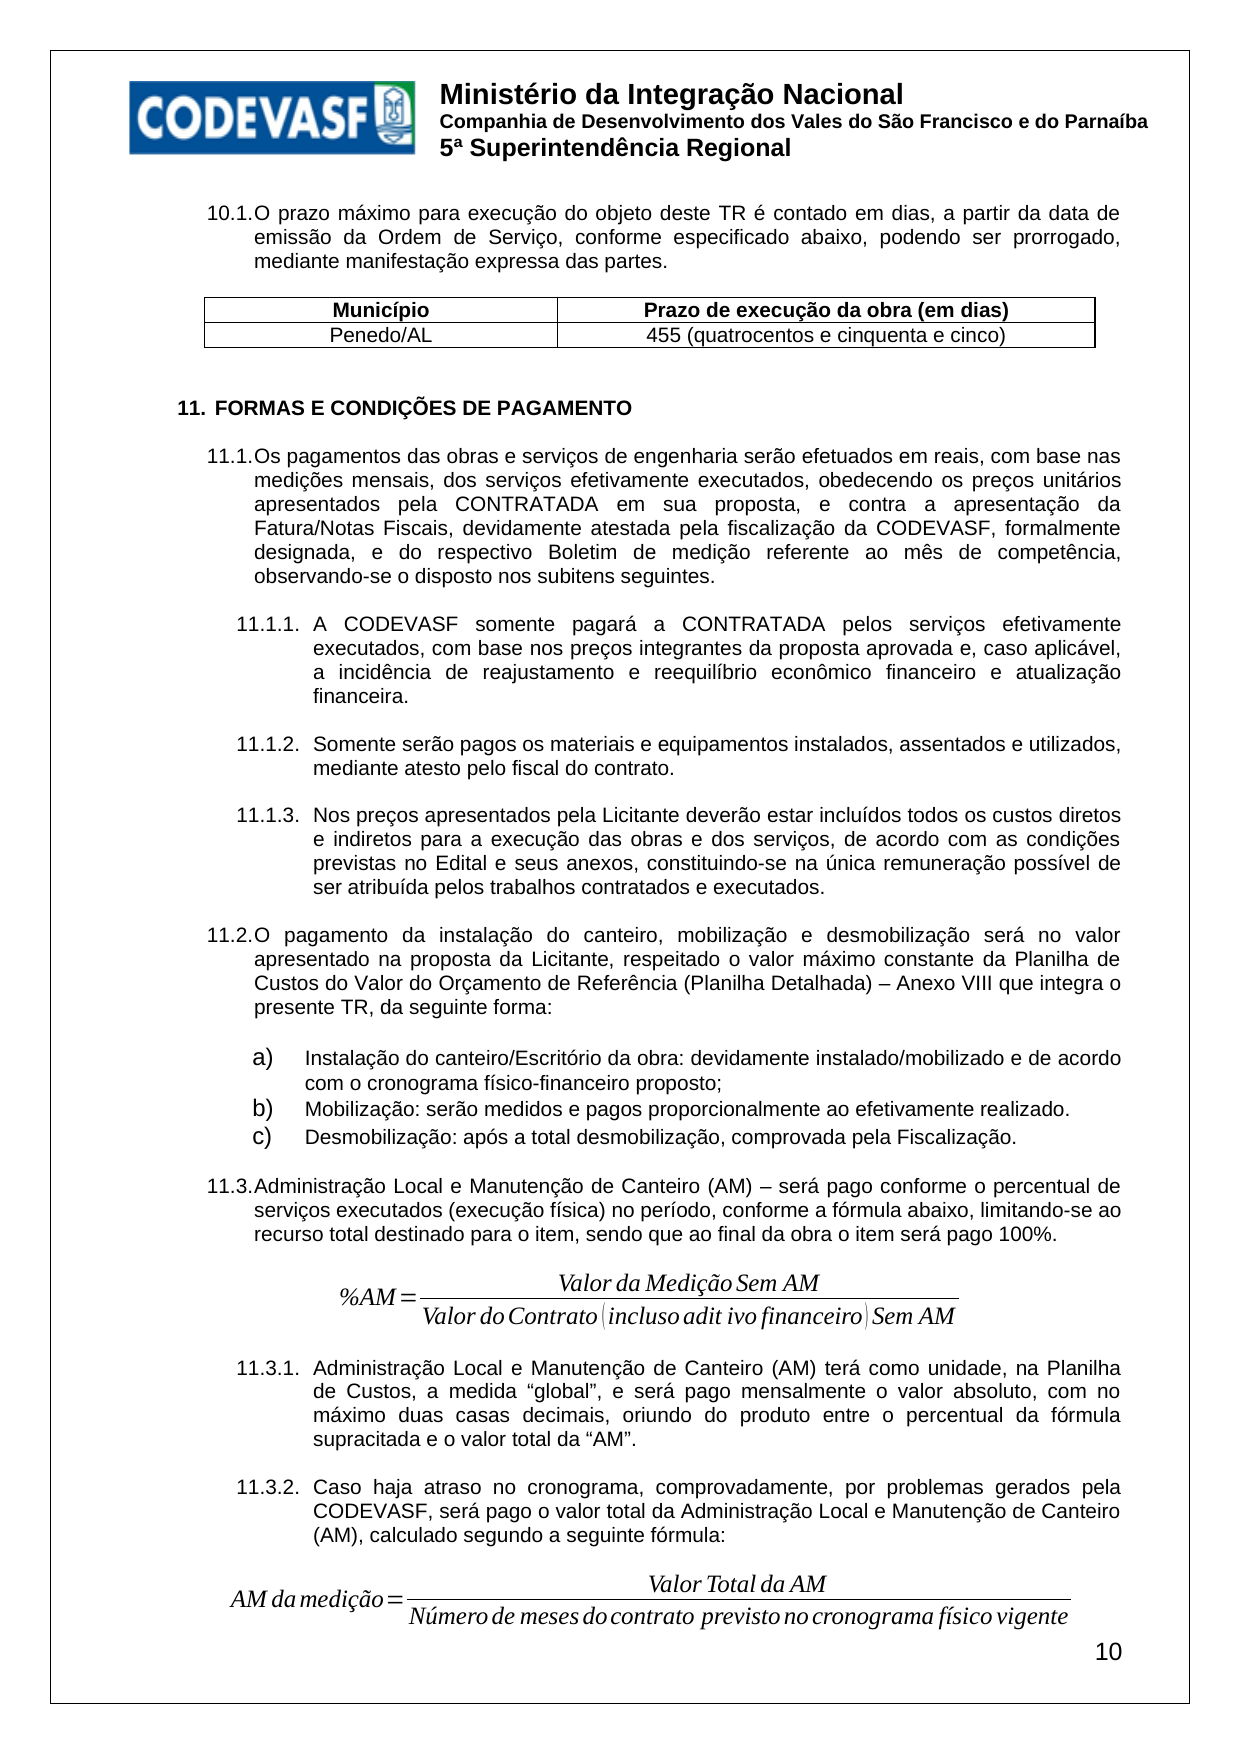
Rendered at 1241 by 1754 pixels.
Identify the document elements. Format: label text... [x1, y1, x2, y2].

subtitle Os pagamentos das obras e serviços de engenharia serão efetuados em reais, com base nas medições mensais, dos serviços efetivamente executados, obedecendo os preços unitários apresentados pela CONTRATADA em sua proposta, e contra a apresentação da Fatura/Notas Fiscais, devidamente atestada pela fiscalização da CODEVASF, formalmente designada, e do respectivo Boletim de medição referente ao mês de competência, observando-se o disposto nos subitens seguintes. [207, 444, 1122, 588]
subtitle Caso haja atraso no cronograma, comprovadamente, por problemas gerados pela CODEVASF, será pago o valor total da Administração Local e Manutenção de Canteiro (AM), calculado segundo a seguinte fórmula: [236, 1475, 1122, 1547]
subtitle Somente serão pagos os materiais e equipamentos instalados, assentados e utilizados, mediante atesto pelo fiscal do contrato. [236, 731, 1122, 779]
subtitle FORMAS E CONDIÇÕES DE PAGAMENTO [177, 396, 1122, 420]
subtitle Administração Local e Manutenção de Canteiro (AM) terá como unidade, na Planilha de Custos, a medida “global”, e será pago mensalmente o valor absoluto, com no máximo duas casas decimais, oriundo do produto entre o percentual da fórmula supracitada e o valor total da “AM”. [236, 1355, 1122, 1451]
table_cell Penedo/AL [205, 323, 557, 347]
table_header Município [205, 298, 557, 322]
subtitle O pagamento da instalação do canteiro, mobilização e desmobilização será no valor apresentado na proposta da Licitante, respeitado o valor máximo constante da Planilha de Custos do Valor do Orçamento de Referência (Planilha Detalhada) – Anexo VIII que integra o presente TR, da seguinte forma: [207, 923, 1122, 1019]
subtitle Mobilização: serão medidos e pagos proporcionalmente ao efetivamente realizado. [252, 1094, 1122, 1122]
picture [129, 81, 417, 157]
subtitle Instalação do canteiro/Escritório da obra: devidamente instalado/mobilizado e de acordo com o cronograma físico-financeiro proposto; [252, 1043, 1122, 1094]
table_header Prazo de execução da obra (em dias) [558, 298, 1094, 322]
subtitle Nos preços apresentados pela Licitante deverão estar incluídos todos os custos diretos e indiretos para a execução das obras e dos serviços, de acordo com as condições previstas no Edital e seus anexos, constituindo-se na única remuneração possível de ser atribuída pelos trabalhos contratados e executados. [236, 803, 1122, 899]
subtitle A CODEVASF somente pagará a CONTRATADA pelos serviços efetivamente executados, com base nos preços integrantes da proposta aprovada e, caso aplicável, a incidência de reajustamento e reequilíbrio econômico financeiro e atualização financeira. [236, 612, 1122, 707]
subtitle Administração Local e Manutenção de Canteiro (AM) – será pago conforme o percentual de serviços executados (execução física) no período, conforme a fórmula abaixo, limitando-se ao recurso total destinado para o item, sendo que ao final da obra o item será pago 100%. [207, 1173, 1122, 1245]
table_cell 455 (quatrocentos e cinquenta e cinco) [558, 323, 1094, 347]
subtitle Desmobilização: após a total desmobilização, comprovada pela Fiscalização. [252, 1122, 1122, 1149]
subtitle O prazo máximo para execução do objeto deste TR é contado em dias, a partir da data de emissão da Ordem de Serviço, conforme especificado abaixo, podendo ser prorrogado, mediante manifestação expressa das partes. [207, 201, 1122, 273]
